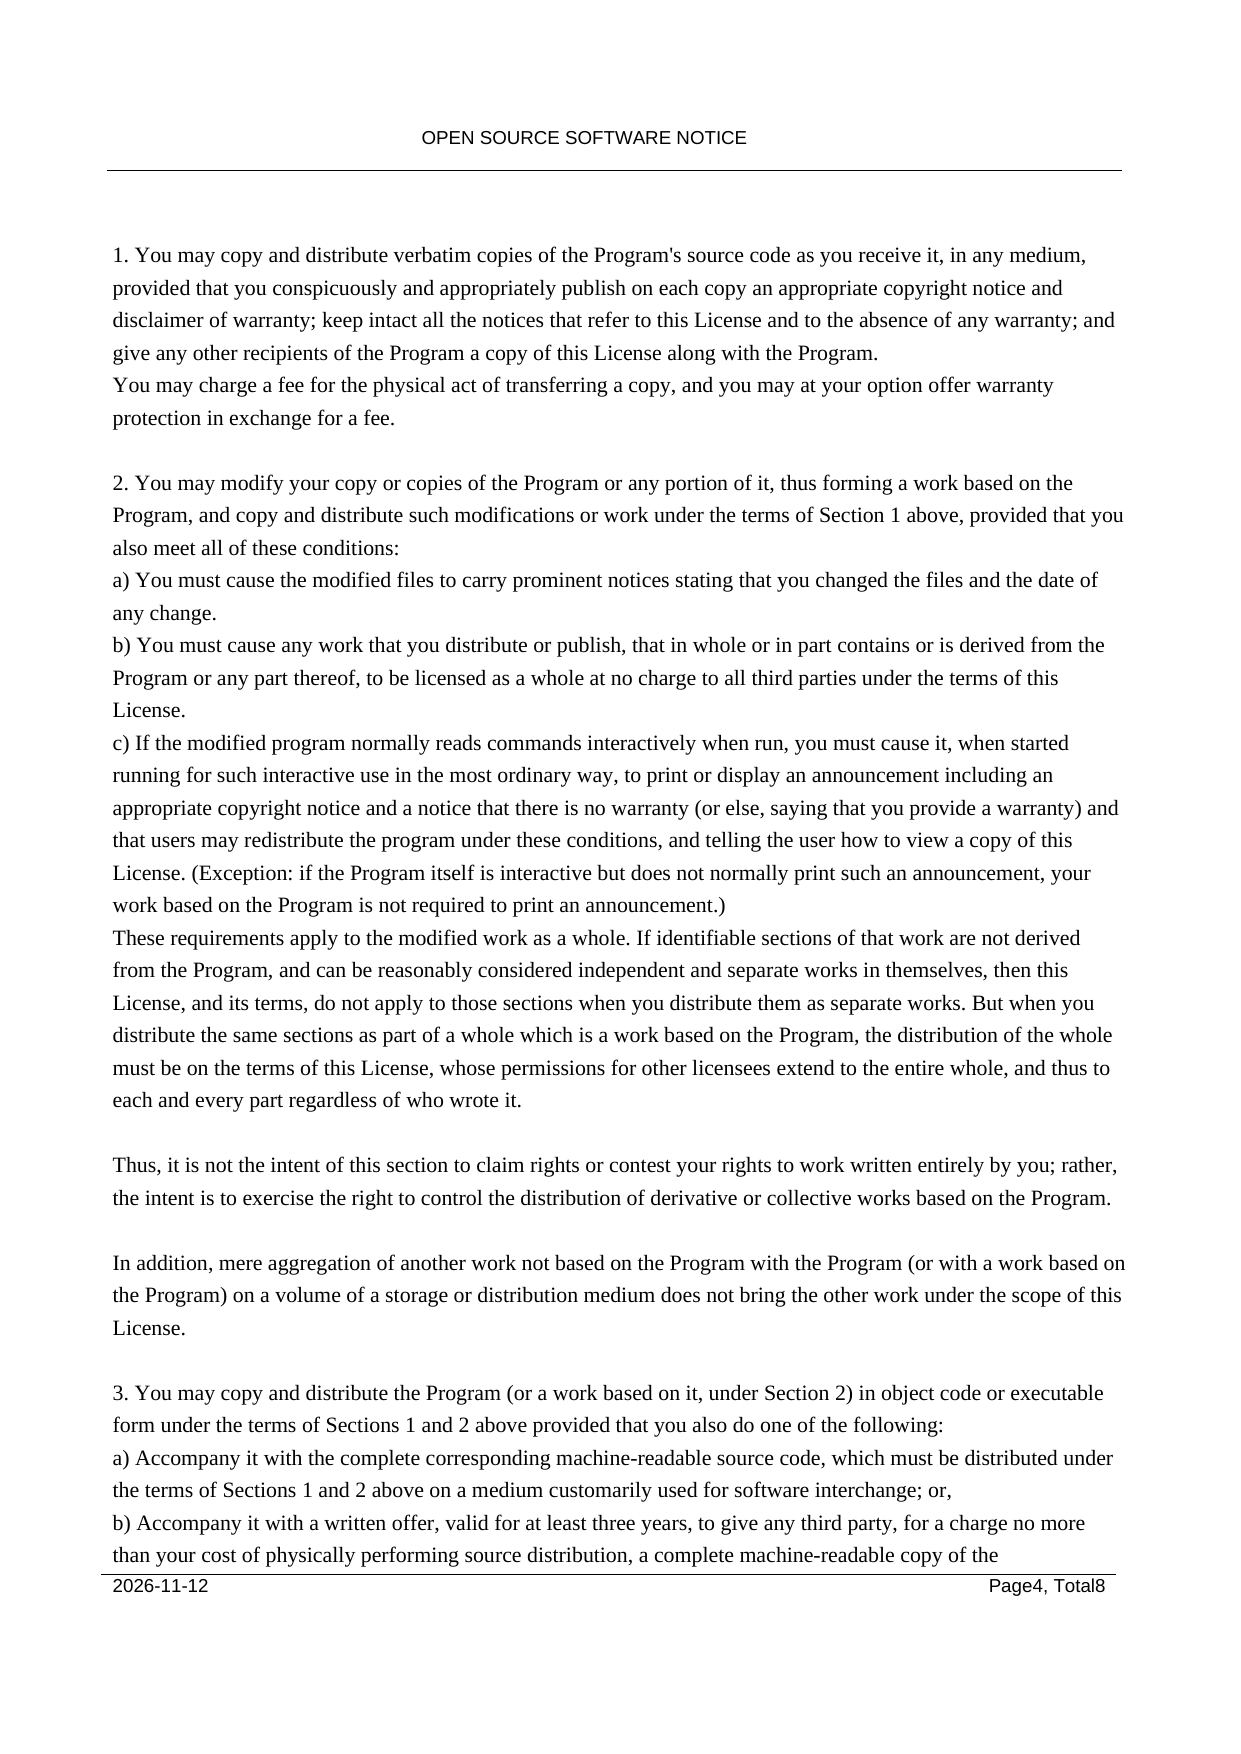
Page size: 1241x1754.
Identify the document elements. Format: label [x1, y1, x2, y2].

text [112, 206, 1128, 1571]
